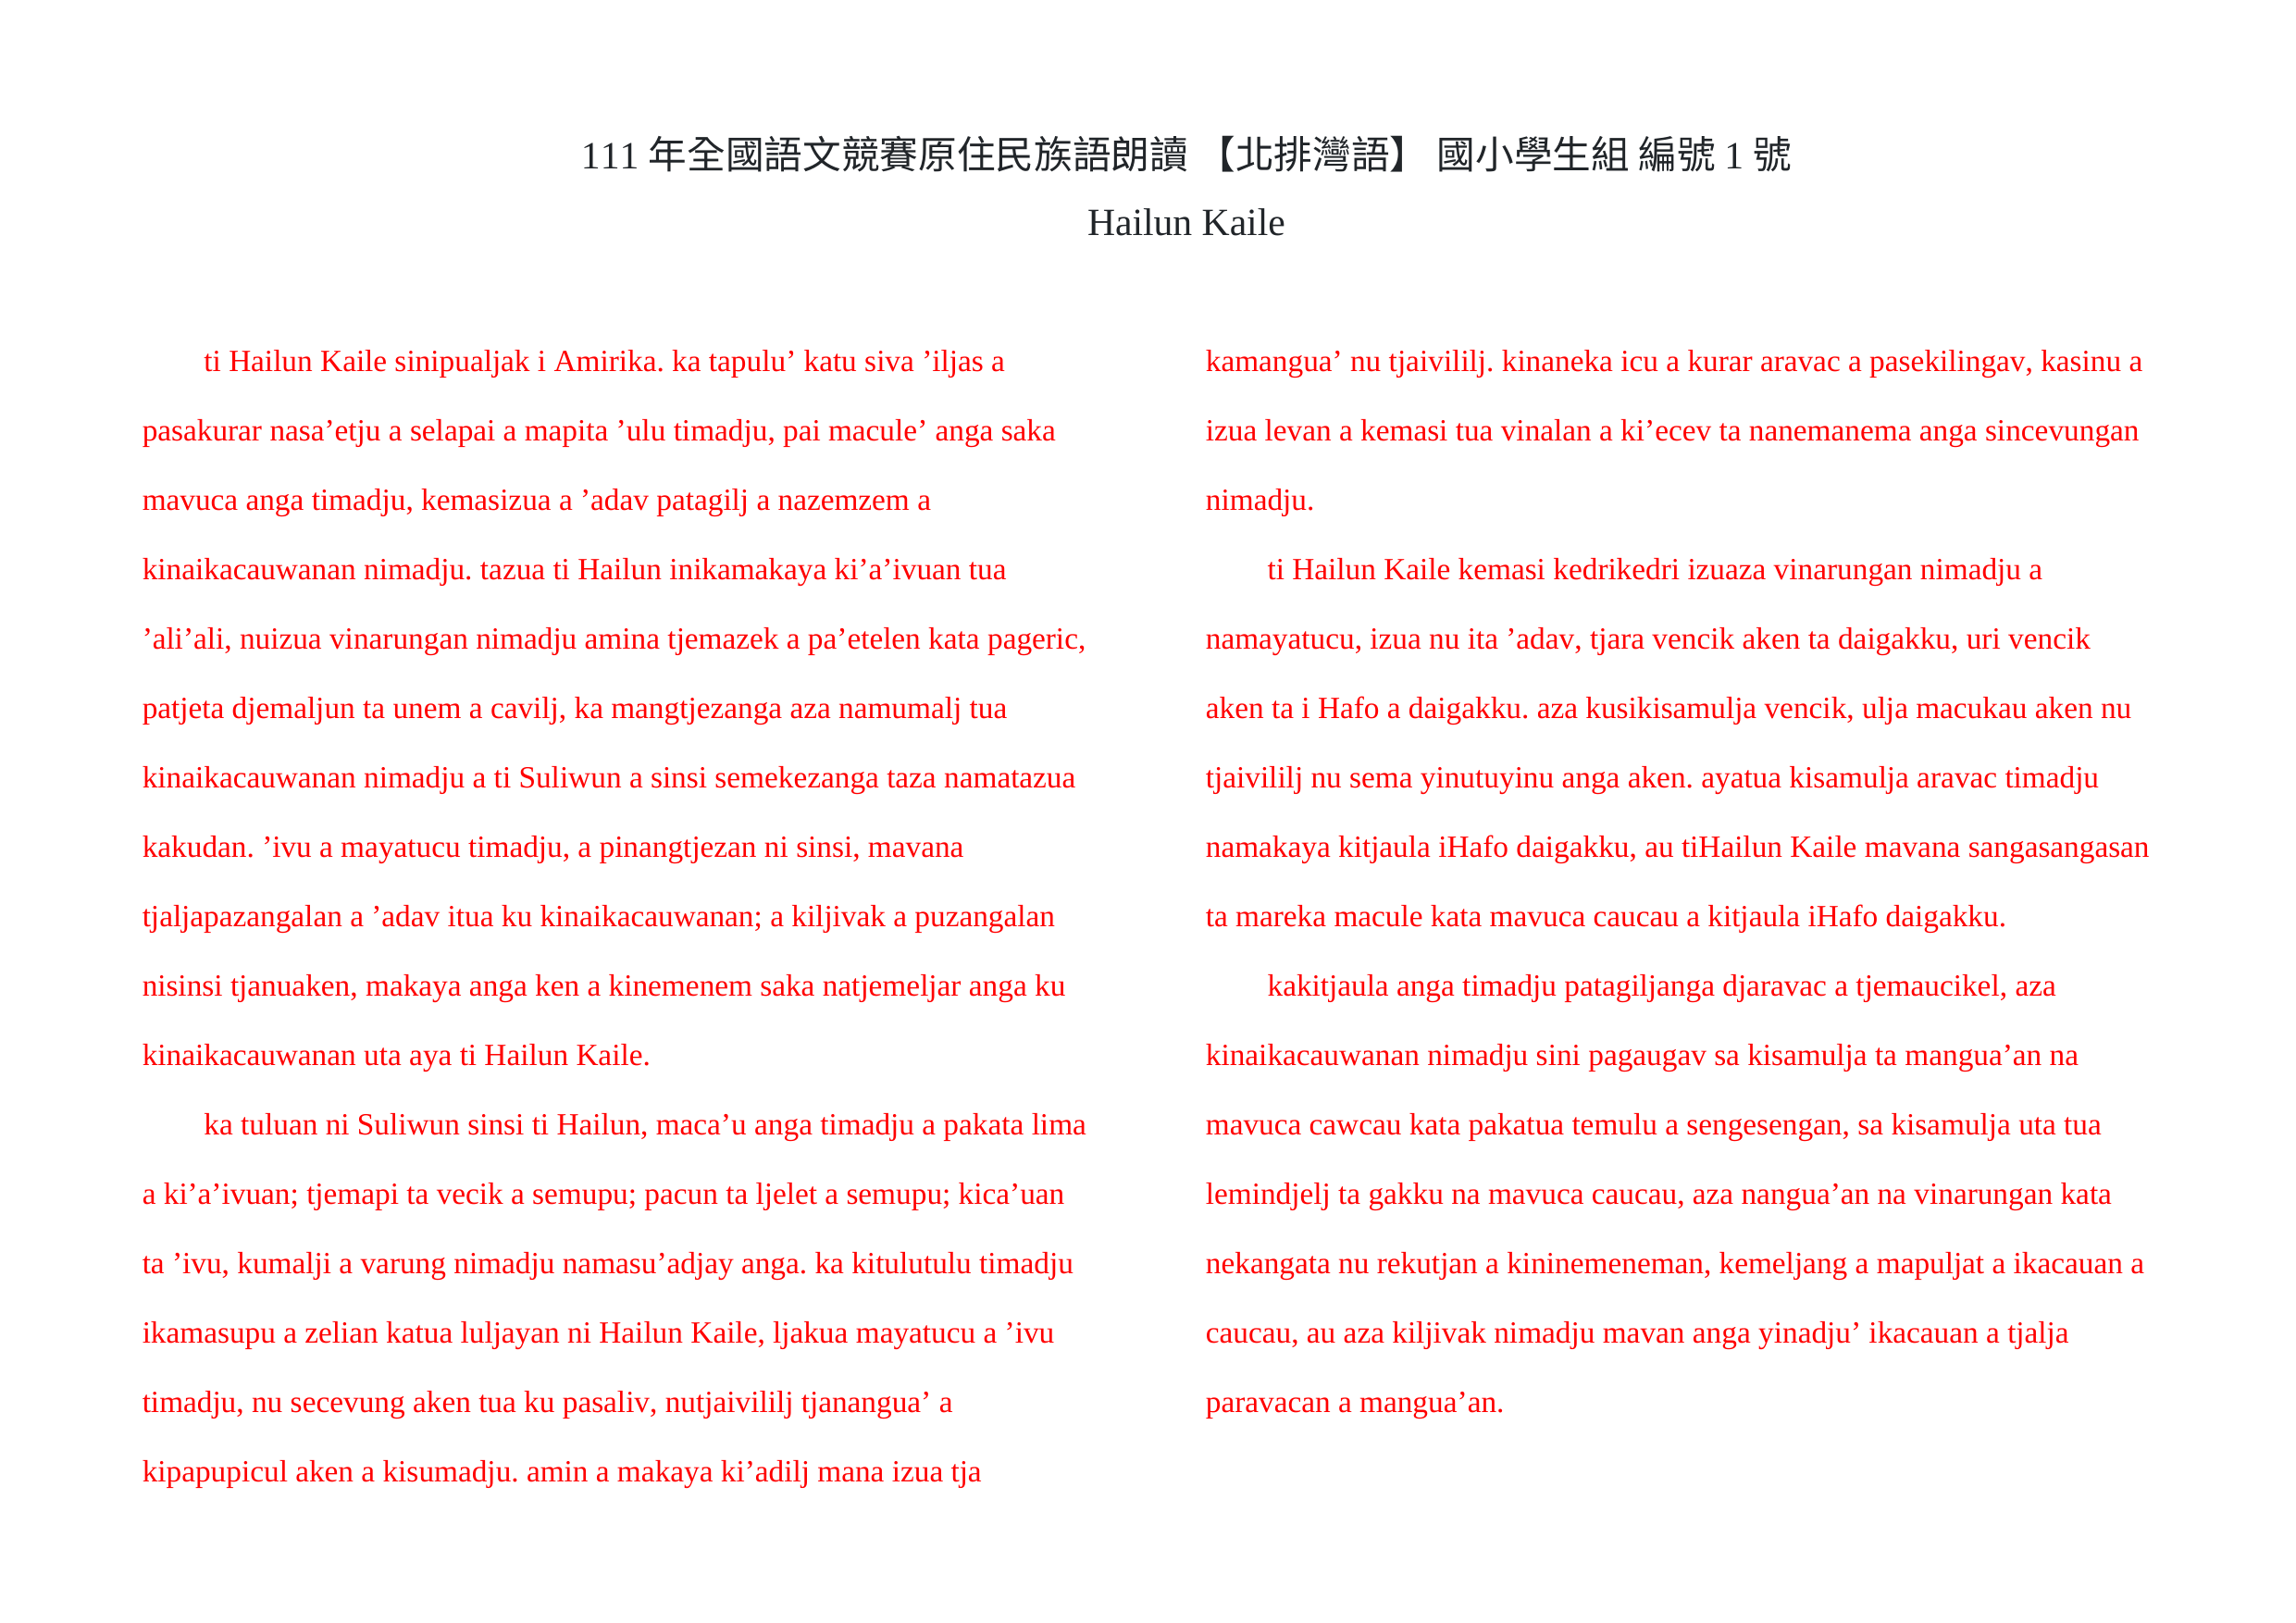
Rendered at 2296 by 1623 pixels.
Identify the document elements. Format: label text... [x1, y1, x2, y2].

text ti Hailun Kaile kemasi kedrikedri izuaza vinarungan nimadju a namayatucu, izua nu ita ’adav, tjara vencik aken ta daigakku, uri vencik aken ta i Hafo a daigakku. aza kusikisamulja vencik, ulja macukau aken nu tjaivililj nu sema yinutuyinu anga aken. ayatua kisamulja aravac timadju namakaya kitjaula iHafo daigakku, au tiHailun Kaile mavana sangasangasan ta mareka macule kata mavuca caucau a kitjaula iHafo daigakku. [1206, 534, 2153, 950]
text ka tuluan ni Suliwun sinsi ti Hailun, maca’u anga timadju a pakata lima a ki’a’ivuan; tjemapi ta vecik a semupu; pacun ta ljelet a semupu; kica’uan ta ’ivu, kumalji a varung nimadju namasu’adjay anga. ka kitulutulu timadju ikamasupu a zelian katua luljayan ni Hailun Kaile, ljakua mayatucu a ’ivu timadju, nu secevung aken tua ku pasaliv, nutjaivililj tjanangua’ a kipapupicul aken a kisumadju. amin a makaya ki’adilj mana izua tja kamangua’ nu tjaivililj. kinaneka icu a kurar aravac a pasekilingav, kasinu a izua levan a kemasi tua vinalan a ki’ecev ta nanemanema anga sincevungan nimadju. [142, 1089, 1090, 1505]
text ti Hailun Kaile sinipualjak i Amirika. ka tapulu’ katu siva ’iljas a pasakurar nasa’etju a selapai a mapita ’ulu timadju, pai macule’ anga saka mavuca anga timadju, kemasizua a ’adav patagilj a nazemzem a kinaikacauwanan nimadju. tazua ti Hailun inikamakaya ki’a’ivuan tua ’ali’ali, nuizua vinarungan nimadju amina tjemazek a pa’etelen kata pageric, patjeta djemaljun ta unem a cavilj, ka mangtjezanga aza namumalj tua kinaikacauwanan nimadju a ti Suliwun a sinsi semekezanga taza namatazua kakudan. ’ivu a mayatucu timadju, a pinangtjezan ni sinsi, mavana tjaljapazangalan a ’adav itua ku kinaikacauwanan; a kiljivak a puzangalan nisinsi tjanuaken, makaya anga ken a kinemenem saka natjemeljar anga ku kinaikacauwanan uta aya ti Hailun Kaile. [142, 326, 1090, 1089]
text kakitjaula anga timadju patagiljanga djaravac a tjemaucikel, aza kinaikacauwanan nimadju sini pagaugav sa kisamulja ta mangua’an na mavuca cawcau kata pakatua temulu a sengesengan, sa kisamulja uta tua lemindjelj ta gakku na mavuca caucau, aza nangua’an na vinarungan kata nekangata nu rekutjan a kininemeneman, kemeljang a mapuljat a ikacauan a caucau, au aza kiljivak nimadju mavan anga yinadju’ ikacauan a tjalja paravacan a mangua’an. [1206, 950, 2153, 1436]
text Hailun Kaile [142, 187, 2153, 256]
text 111 年全國語文競賽原住民族語朗讀 【北排灣語】 國小學生組 編號 1 號 [142, 118, 2153, 187]
text ka tuluan ni Suliwun sinsi ti Hailun, maca’u anga timadju a pakata lima a ki’a’ivuan; tjemapi ta vecik a semupu; pacun ta ljelet a semupu; kica’uan ta ’ivu, kumalji a varung nimadju namasu’adjay anga. ka kitulutulu timadju ikamasupu a zelian katua luljayan ni Hailun Kaile, ljakua mayatucu a ’ivu timadju, nu secevung aken tua ku pasaliv, nutjaivililj tjanangua’ a kipapupicul aken a kisumadju. amin a makaya ki’adilj mana izua tja kamangua’ nu tjaivililj. kinaneka icu a kurar aravac a pasekilingav, kasinu a izua levan a kemasi tua vinalan a ki’ecev ta nanemanema anga sincevungan nimadju. [1206, 326, 2153, 534]
